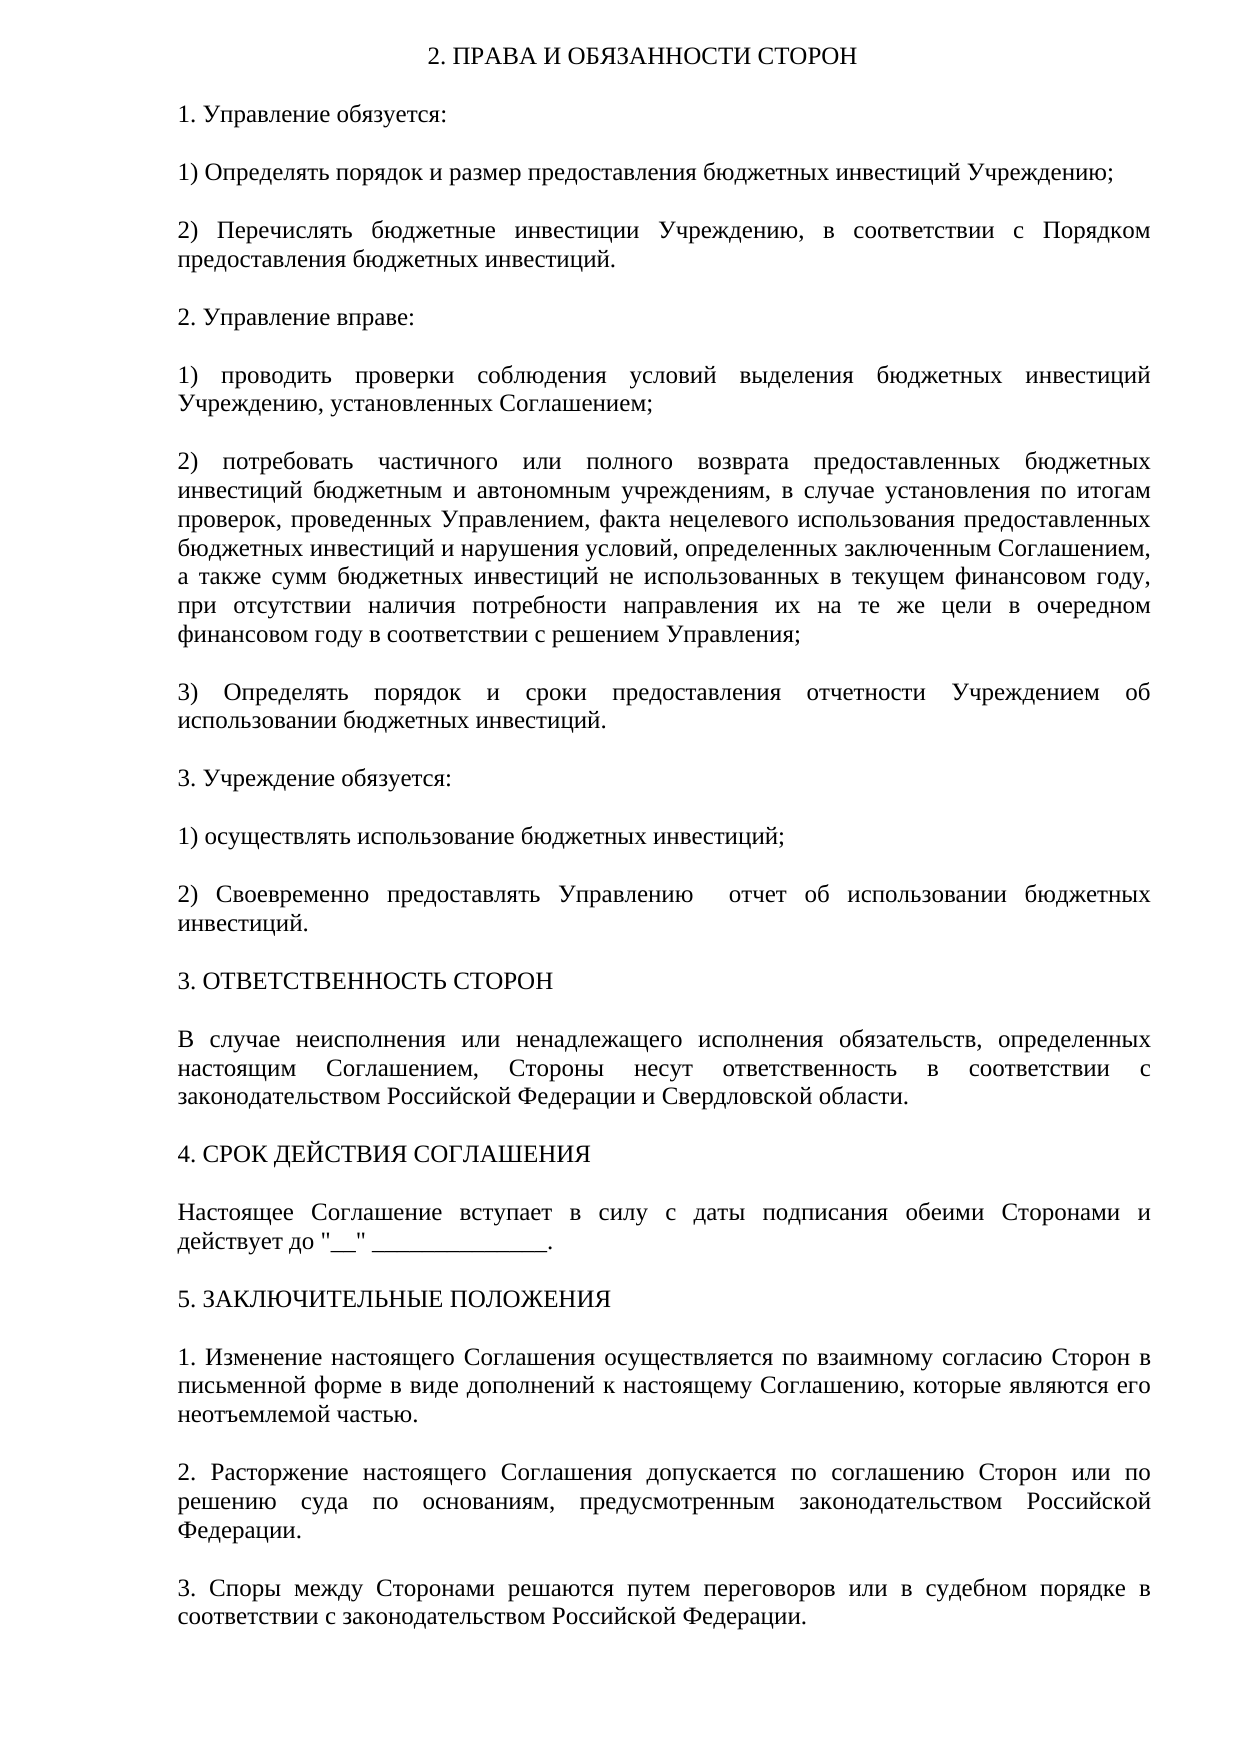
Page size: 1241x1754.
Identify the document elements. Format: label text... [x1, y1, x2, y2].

text 4. СРОК ДЕЙСТВИЯ СОГЛАШЕНИЯ [177, 1139, 1152, 1168]
text 3. Учреждение обязуется: [177, 763, 1152, 792]
text 1) осуществлять использование бюджетных инвестиций; [177, 821, 1152, 850]
text 1) Определять порядок и размер предоставления бюджетных инвестиций Учреждению; [177, 157, 1152, 186]
text 3. ОТВЕТСТВЕННОСТЬ СТОРОН [177, 966, 1152, 995]
text 3. Споры между Сторонами решаются путем переговоров или в судебном порядке в соответствии с законодательством Российской Федерации. [177, 1573, 1152, 1630]
text 1) проводить проверки соблюдения условий выделения бюджетных инвестиций Учреждению, установленных Соглашением; [177, 360, 1152, 417]
text 1. Изменение настоящего Соглашения осуществляется по взаимному согласию Сторон в письменной форме в виде дополнений к настоящему Соглашению, которые являются его неотъемлемой частью. [177, 1342, 1152, 1428]
text 2. ПРАВА И ОБЯЗАННОСТИ СТОРОН [177, 41, 1152, 70]
text 2) потребовать частичного или полного возврата предоставленных бюджетных инвестиций бюджетным и автономным учреждениям, в случае установления по итогам проверок, проведенных Управлением, факта нецелевого использования предоставленных бюджетных инвестиций и нарушения условий, определенных заключенным Соглашением, а также сумм бюджетных инвестиций не использованных в текущем финансовом году, при отсутствии наличия потребности направления их на те же цели в очередном финансовом году в соответствии с решением Управления; [177, 446, 1152, 648]
text 2) Перечислять бюджетные инвестиции Учреждению, в соответствии с Порядком предоставления бюджетных инвестиций. [177, 215, 1152, 273]
text 2. Расторжение настоящего Соглашения допускается по соглашению Сторон или по решению суда по основаниям, предусмотренным законодательством Российской Федерации. [177, 1457, 1152, 1543]
text 3) Определять порядок и сроки предоставления отчетности Учреждением об использовании бюджетных инвестиций. [177, 677, 1152, 734]
text В случае неисполнения или ненадлежащего исполнения обязательств, определенных настоящим Соглашением, Стороны несут ответственность в соответствии с законодательством Российской Федерации и Свердловской области. [177, 1024, 1152, 1110]
text Настоящее Соглашение вступает в силу с даты подписания обеими Сторонами и действует до "__" ______________. [177, 1197, 1152, 1255]
text 5. ЗАКЛЮЧИТЕЛЬНЫЕ ПОЛОЖЕНИЯ [177, 1284, 1152, 1313]
text 1. Управление обязуется: [177, 99, 1152, 128]
text 2) Своевременно предоставлять Управлению отчет об использовании бюджетных инвестиций. [177, 879, 1152, 937]
text 2. Управление вправе: [177, 302, 1152, 331]
